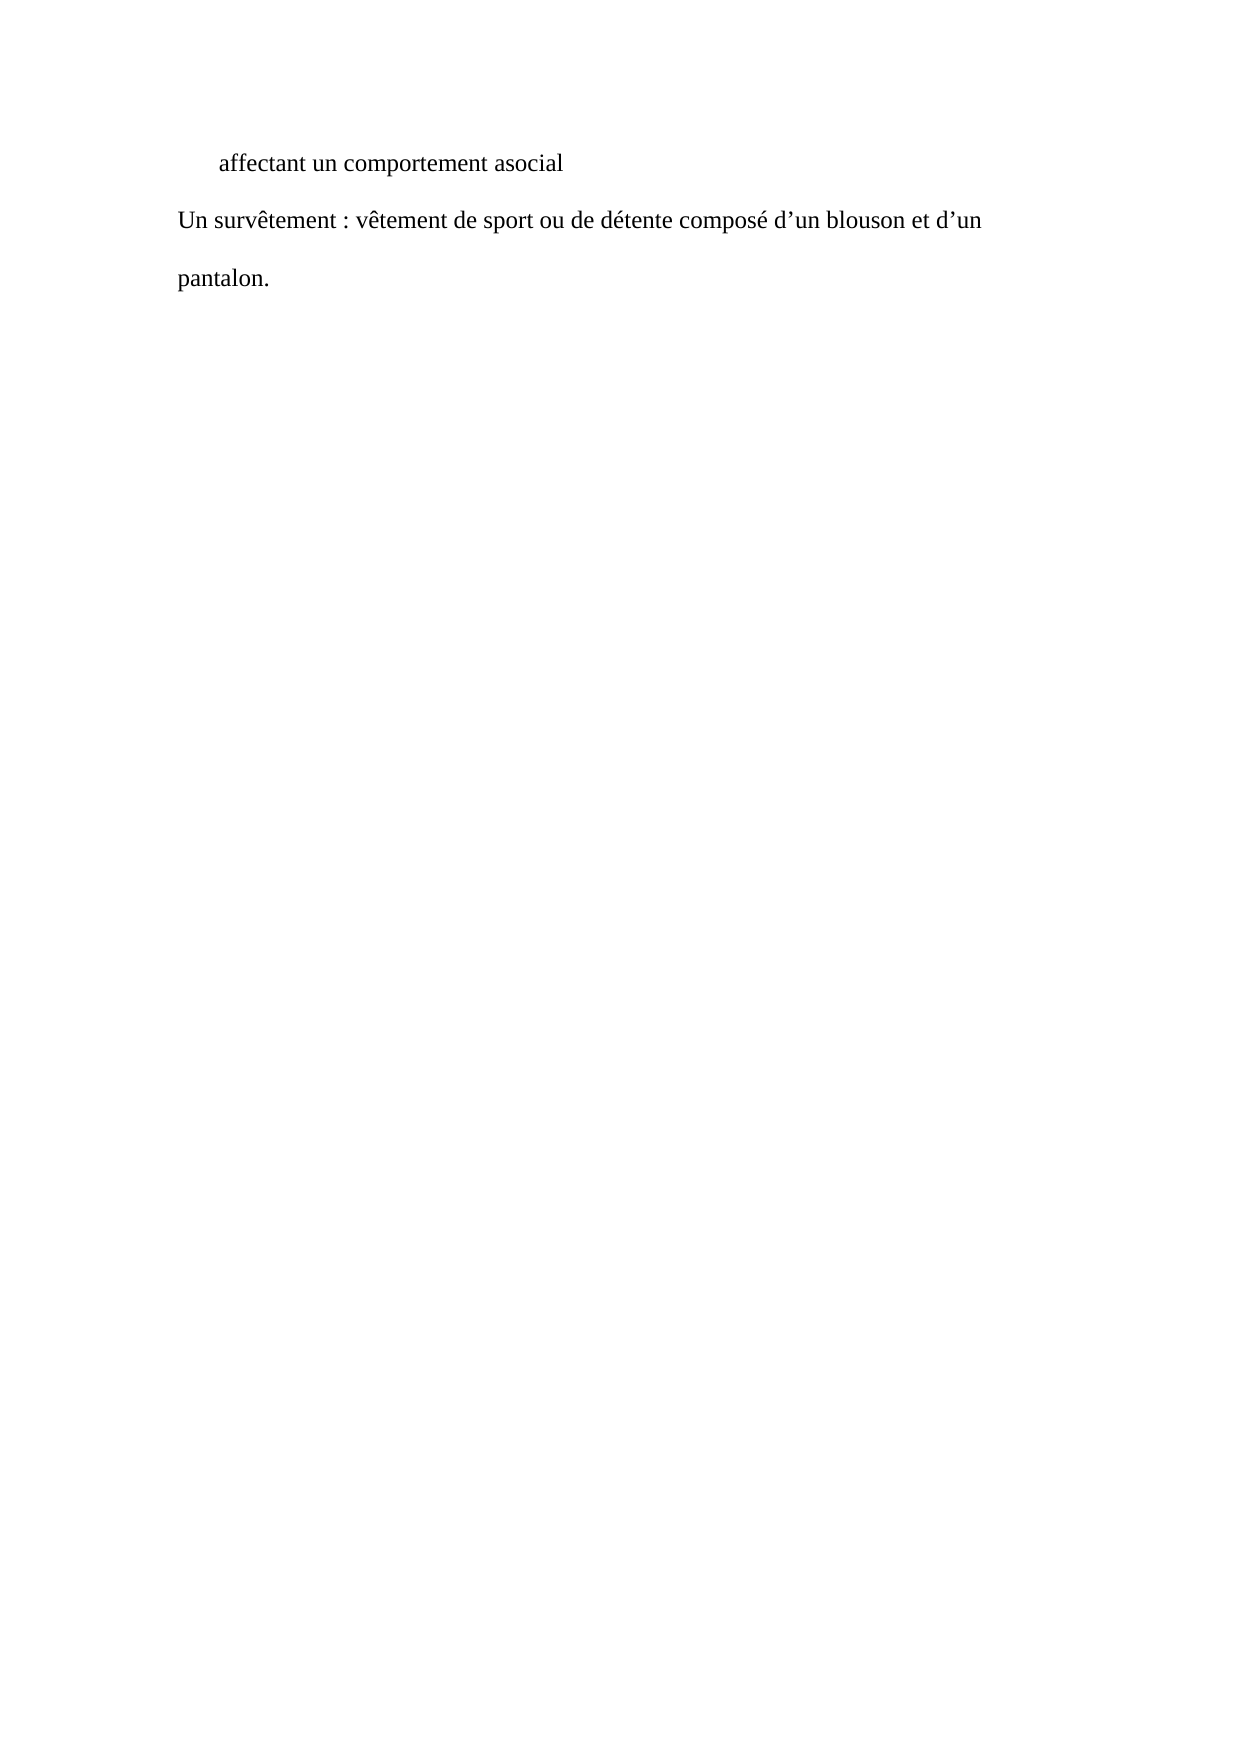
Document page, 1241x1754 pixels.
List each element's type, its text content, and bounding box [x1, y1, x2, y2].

text affectant un comportement asocial [177, 148, 1063, 176]
text pantalon. [177, 263, 1063, 292]
text Un survêtement : vêtement de sport ou de détente composé d’un blouson et d’un [177, 206, 1063, 234]
